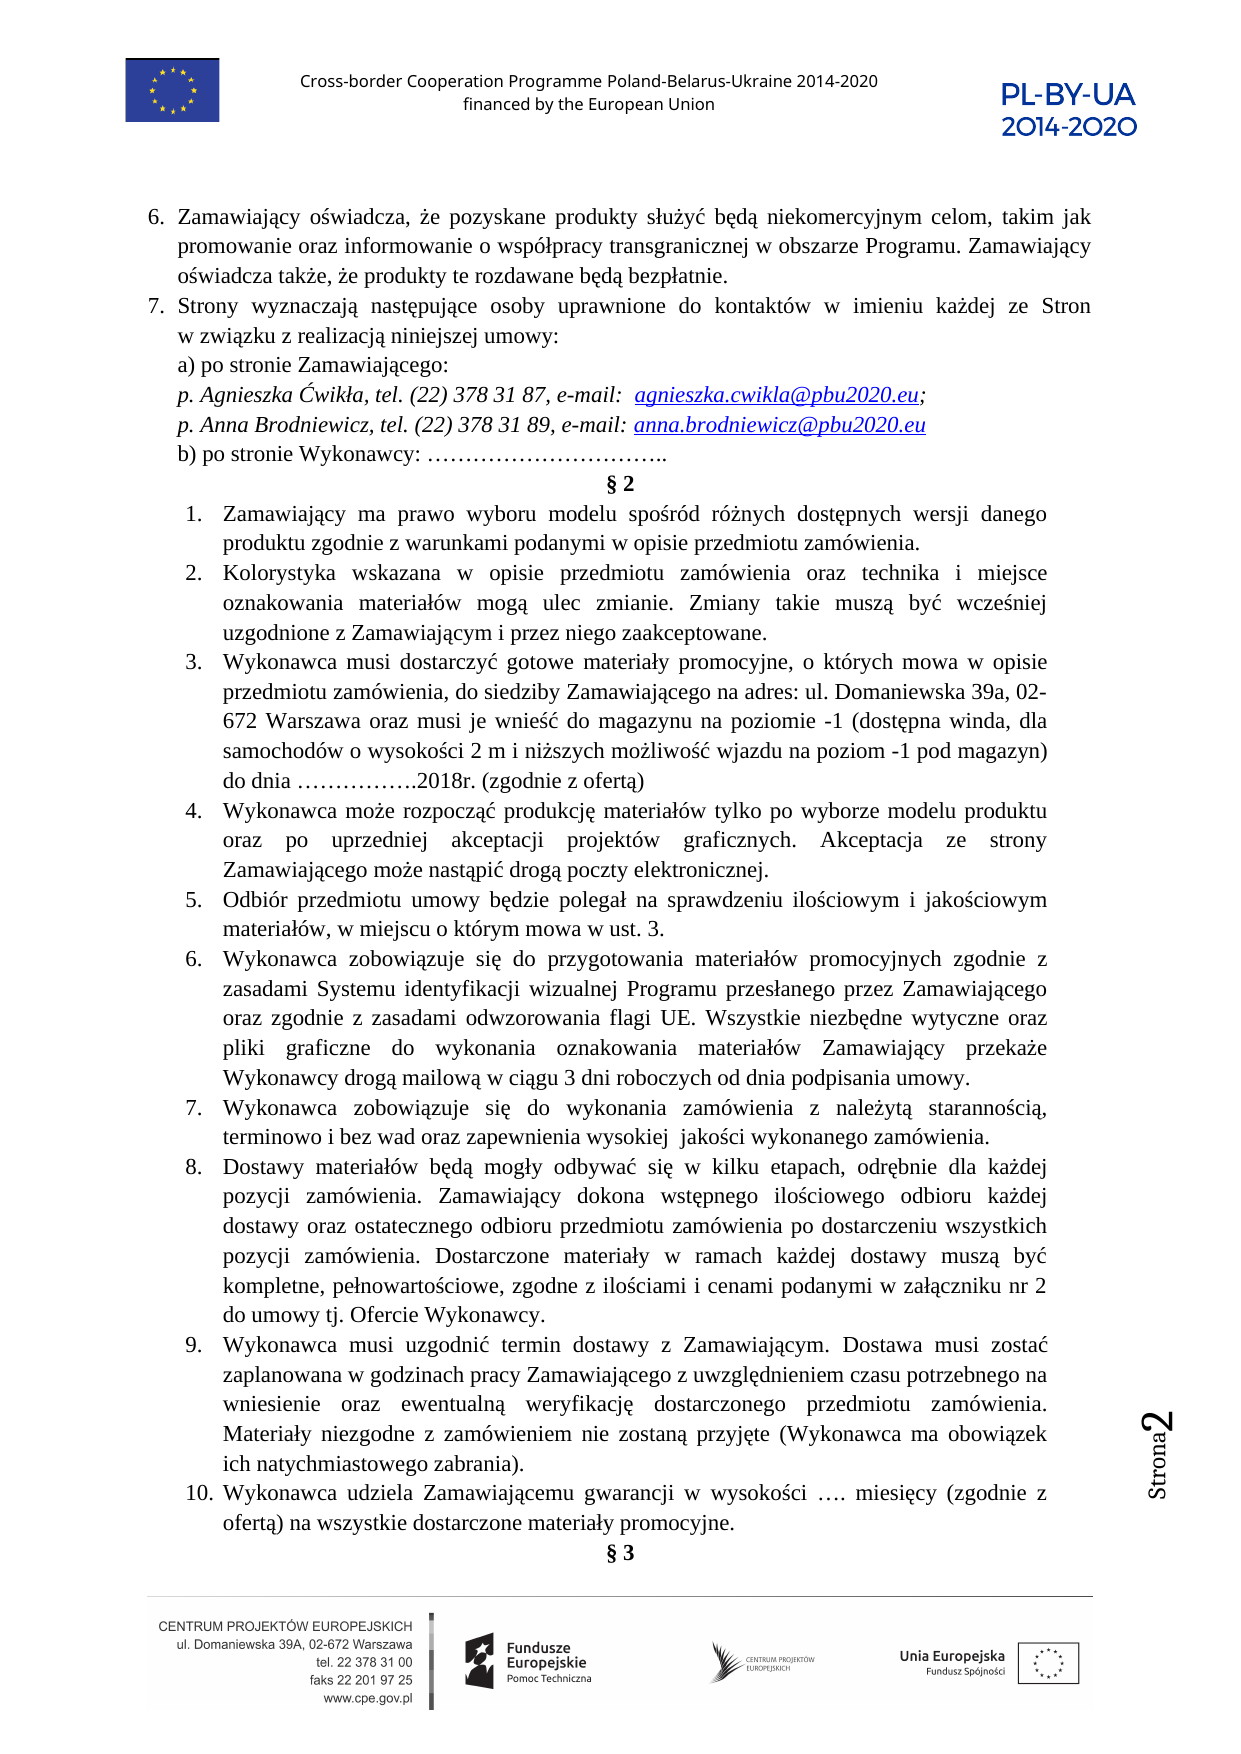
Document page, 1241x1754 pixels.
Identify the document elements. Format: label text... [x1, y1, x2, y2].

list Strony wyznaczają następujące osoby uprawnione do kontaktów w imieniu każdej ze Stron w związku z realizacją niniejszej umowy: [148, 292, 1093, 348]
text a) po stronie Zamawiającego: [177, 351, 1093, 378]
list Wykonawca może rozpocząć produkcję materiałów tylko po wyborze modelu produktu oraz po uprzedniej akceptacji projektów graficznych. Akceptacja ze strony Zamawiającego może nastąpić drogą poczty elektronicznej. [185, 797, 1048, 882]
list Zamawiający oświadcza, że pozyskane produkty służyć będą niekomercyjnym celom, takim jak promowanie oraz informowanie o współpracy transgranicznej w obszarze Programu. Zamawiający oświadcza także, że produkty te rozdawane będą bezpłatnie. [148, 203, 1093, 289]
text p. Agnieszka Ćwikła, tel. (22) 378 31 87, e-mail: agnieszka.cwikla@pbu2020.eu; [177, 381, 1093, 407]
text § 2 [148, 470, 1093, 496]
text p. Anna Brodniewicz, tel. (22) 378 31 89, e-mail: anna.brodniewicz@pbu2020.eu [177, 411, 1093, 437]
list Odbiór przedmiotu umowy będzie polegał na sprawdzeniu ilościowym i jakościowym materiałów, w miejscu o którym mowa w ust. 3. [185, 886, 1048, 942]
list Dostawy materiałów będą mogły odbywać się w kilku etapach, odrębnie dla każdej pozycji zamówienia. Zamawiający dokona wstępnego ilościowego odbioru każdej dostawy oraz ostatecznego odbioru przedmiotu zamówienia po dostarczeniu wszystkich pozycji zamówienia. Dostarczone materiały w ramach każdej dostawy muszą być kompletne, pełnowartościowe, zgodne z ilościami i cenami podanymi w załączniku nr 2 do umowy tj. Ofercie Wykonawcy. [185, 1153, 1048, 1328]
list Wykonawca zobowiązuje się do przygotowania materiałów promocyjnych zgodnie z zasadami Systemu identyfikacji wizualnej Programu przesłanego przez Zamawiającego oraz zgodnie z zasadami odwzorowania flagi UE. Wszystkie niezbędne wytyczne oraz pliki graficzne do wykonania oznakowania materiałów Zamawiający przekaże Wykonawcy drogą mailową w ciągu 3 dni roboczych od dnia podpisania umowy. [185, 945, 1048, 1090]
picture [1002, 83, 1137, 136]
text b) po stronie Wykonawcy: ………………………….. [177, 440, 1093, 467]
text § 3 [148, 1539, 1093, 1565]
list Wykonawca musi uzgodnić termin dostawy z Zamawiającym. Dostawa musi zostać zaplanowana w godzinach pracy Zamawiającego z uwzględnieniem czasu potrzebnego na wniesienie oraz ewentualną weryfikację dostarczonego przedmiotu zamówienia. Materiały niezgodne z zamówieniem nie zostaną przyjęte (Wykonawca ma obowiązek ich natychmiastowego zabrania). [185, 1331, 1048, 1476]
list Wykonawca udziela Zamawiającemu gwarancji w wysokości …. miesięcy (zgodnie z ofertą) na wszystkie dostarczone materiały promocyjne. [185, 1479, 1048, 1536]
list Wykonawca musi dostarczyć gotowe materiały promocyjne, o których mowa w opisie przedmiotu zamówienia, do siedziby Zamawiającego na adres: ul. Domaniewska 39a, 02-672 Warszawa oraz musi je wnieść do magazynu na poziomie -1 (dostępna winda, dla samochodów o wysokości 2 m i niższych możliwość wjazdu na poziom -1 pod magazyn) do dnia …………….2018r. (zgodnie z ofertą) [185, 648, 1048, 793]
list Zamawiający ma prawo wyboru modelu spośród różnych dostępnych wersji danego produktu zgodnie z warunkami podanymi w opisie przedmiotu zamówienia. [185, 500, 1048, 556]
list Kolorystyka wskazana w opisie przedmiotu zamówienia oraz technika i miejsce oznakowania materiałów mogą ulec zmianie. Zmiany takie muszą być wcześniej uzgodnione z Zamawiającym i przez niego zaakceptowane. [185, 559, 1048, 645]
picture [147, 1596, 1093, 1710]
list Wykonawca zobowiązuje się do wykonania zamówienia z należytą starannością, terminowo i bez wad oraz zapewnienia wysokiej jakości wykonanego zamówienia. [185, 1093, 1048, 1149]
